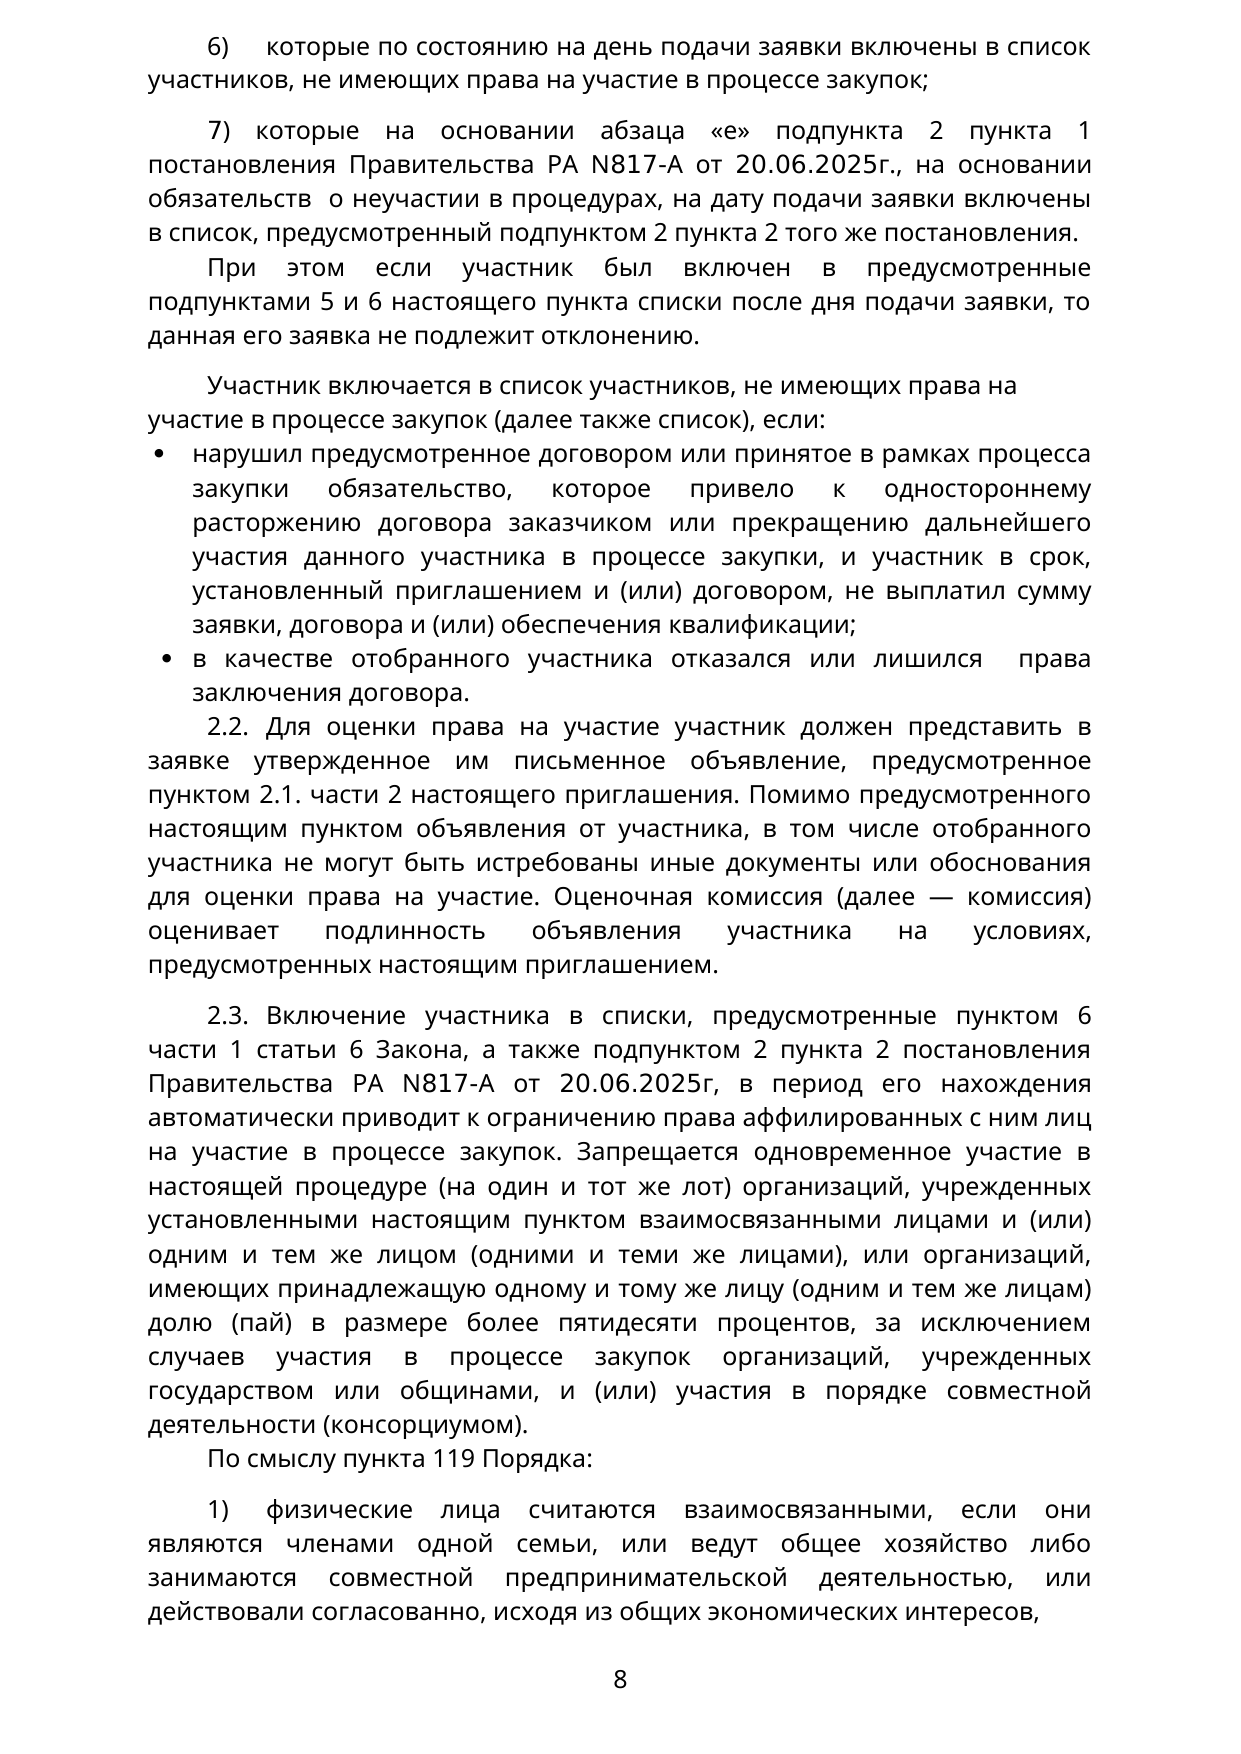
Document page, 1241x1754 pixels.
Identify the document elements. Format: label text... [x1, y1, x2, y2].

text 2.3. Включение участника в списки, предусмотренные пунктом 6 части 1 статьи 6 Закона, а также подпунктом 2 пункта 2 постановления Правительства РА N817-А от 20.06.2025г, в период его нахождения автоматически приводит к ограничению права аффилированных с ним лиц на участие в процессе закупок. Запрещается одновременное участие в настоящей процедуре (на один и тот же лот) организаций, учрежденных установленными настоящим пунктом взаимосвязанными лицами и (или) одним и тем же лицом (одними и теми же лицами), или организаций, имеющих принадлежащую одному и тому же лицу (одним и тем же лицам) долю (пай) в размере более пятидесяти процентов, за исключением случаев участия в процессе закупок организаций, учрежденных государством или общинами, и (или) участия в порядке совместной деятельности (консорциумом). [148, 998, 1092, 1441]
text Участник включается в список участников, не имеющих права на участие в процессе закупок (далее также список), если: [148, 368, 1092, 436]
text 7) которые на основании абзаца «е» подпункта 2 пункта 1 постановления Правительства РА N817-А от 20.06.2025г., на основании обязательств o неучастии в процедурах, на дату подачи заявки включены в список, предусмотренный подпунктом 2 пункта 2 того же постановления. [148, 113, 1092, 249]
text 6) которые по состоянию на день подачи заявки включены в список участников, не имеющих права на участие в процессе закупок; [148, 28, 1092, 96]
text 1) физические лица считаются взаимосвязанными, если они являются членами одной семьи, или ведут общее хозяйство либо занимаются совместной предпринимательской деятельностью, или действовали согласованно, исходя из общих экономических интересов, [148, 1491, 1092, 1628]
list в качестве отобранного участника отказался или лишился права заключения договора. [162, 641, 1092, 709]
list нарушил предусмотренное договором или принятое в рамках процесса закупки обязательство, которое привело к одностороннему расторжению договора заказчиком или прекращению дальнейшего участия данного участника в процессе закупки, и участник в срок, установленный приглашением и (или) договором, не выплатил сумму заявки, договора и (или) обеспечения квалификации; [154, 436, 1092, 641]
text При этом если участник был включен в предусмотренные подпунктами 5 и 6 настоящего пункта списки после дня подачи заявки, то данная его заявка не подлежит отклонению. [148, 249, 1092, 351]
text По смыслу пункта 119 Порядка: [148, 1441, 1092, 1475]
text 2.2. Для оценки права на участие участник должен представить в заявке утвержденное им письменное объявление, предусмотренное пунктом 2.1. части 2 настоящего приглашения. Помимо предусмотренного настоящим пунктом объявления от участника, в том числе отобранного участника не могут быть истребованы иные документы или обоснования для оценки права на участие. Оценочная комиссия (далее — комиссия) оценивает подлинность объявления участника на условиях, предусмотренных настоящим приглашением. [148, 709, 1092, 981]
